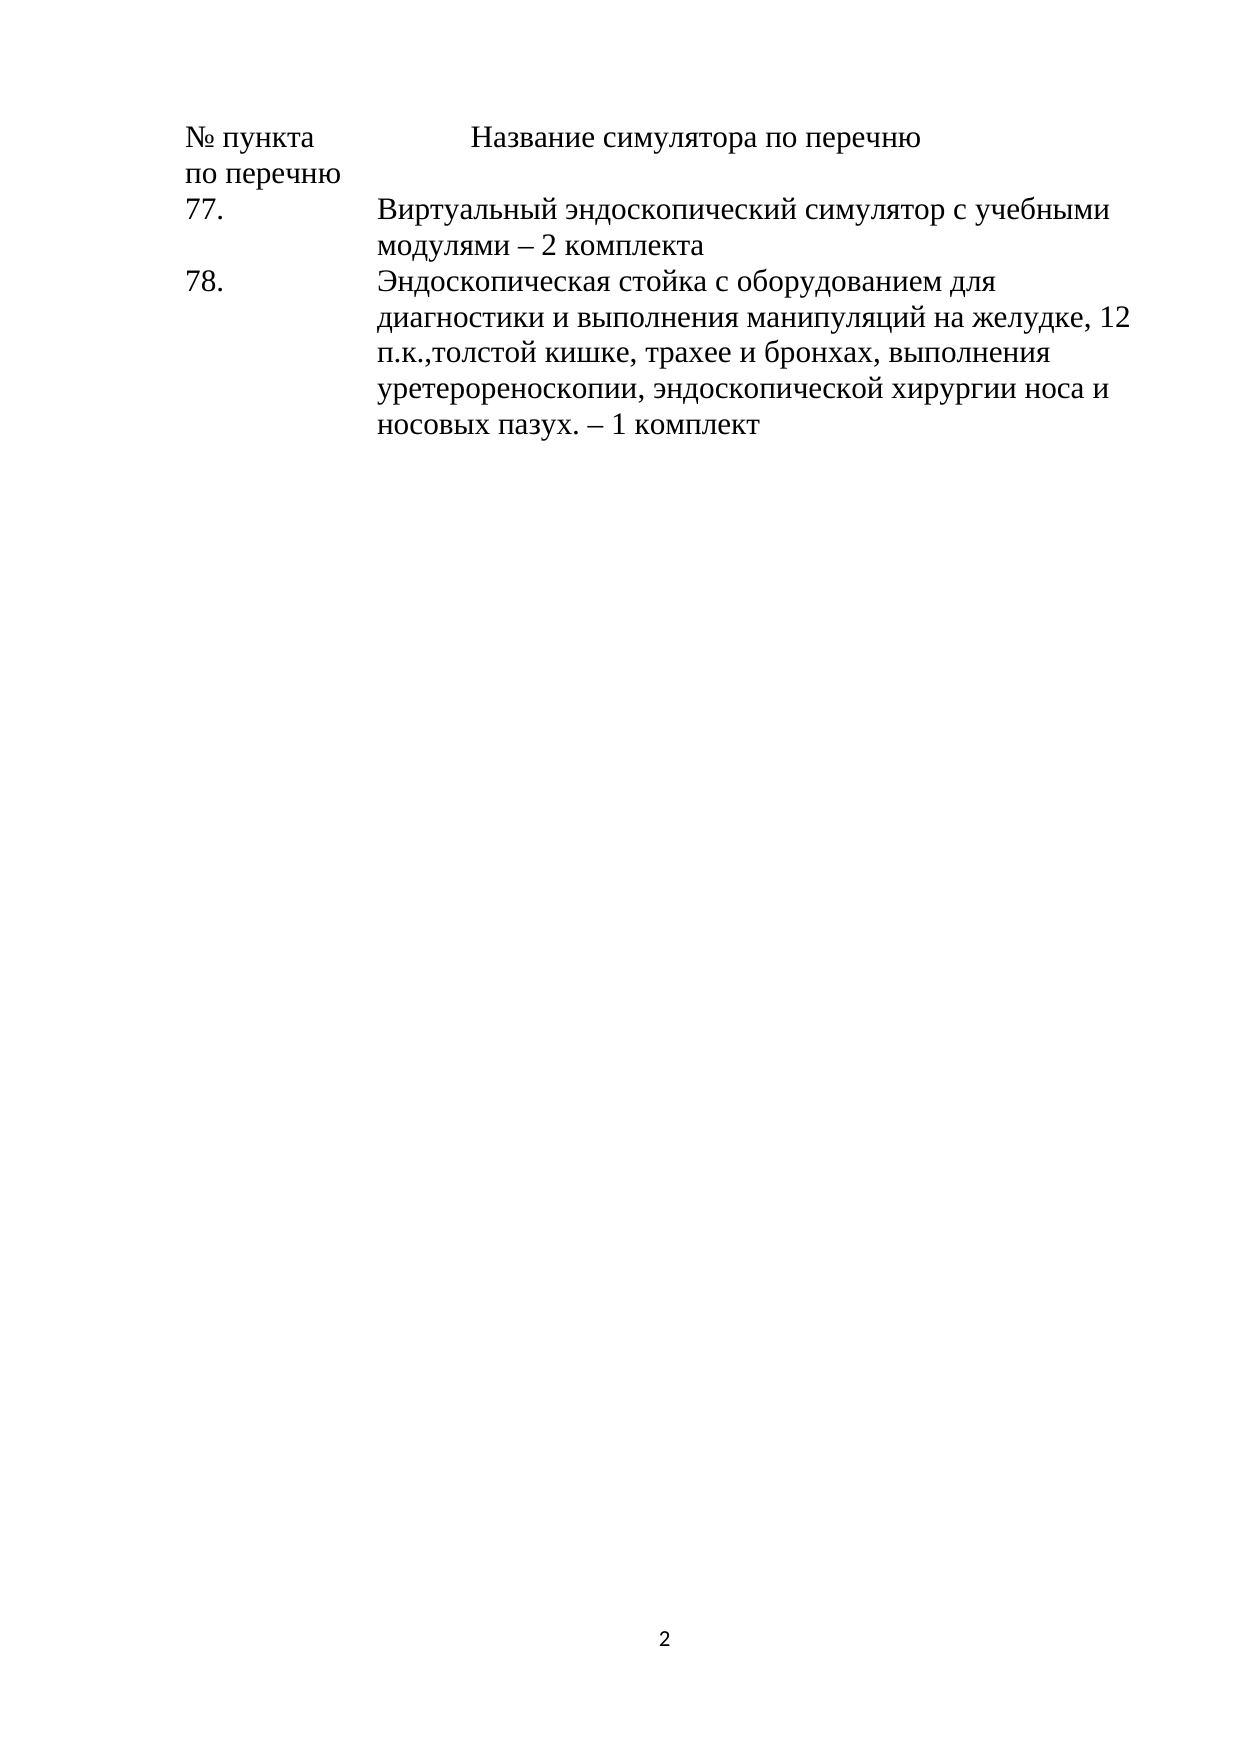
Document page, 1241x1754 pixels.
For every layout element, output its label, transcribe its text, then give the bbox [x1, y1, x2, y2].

table_header Название симулятора по перечню [366, 118, 1163, 190]
table_cell Эндоскопическая стойка с оборудованием для диагностики и выполнения манипуляций на желудке, 12 п.к.,толстой кишке, трахее и бронхах, выполнения уретерореноскопии, эндоскопической хирургии носа и носовых пазух. – 1 комплект [366, 262, 1163, 442]
table_header № пункта по перечню [174, 118, 366, 190]
table_cell 78. [174, 262, 366, 442]
table_cell Виртуальный эндоскопический симулятор с учебными модулями – 2 комплекта [366, 190, 1163, 262]
table_cell 77. [174, 190, 366, 262]
